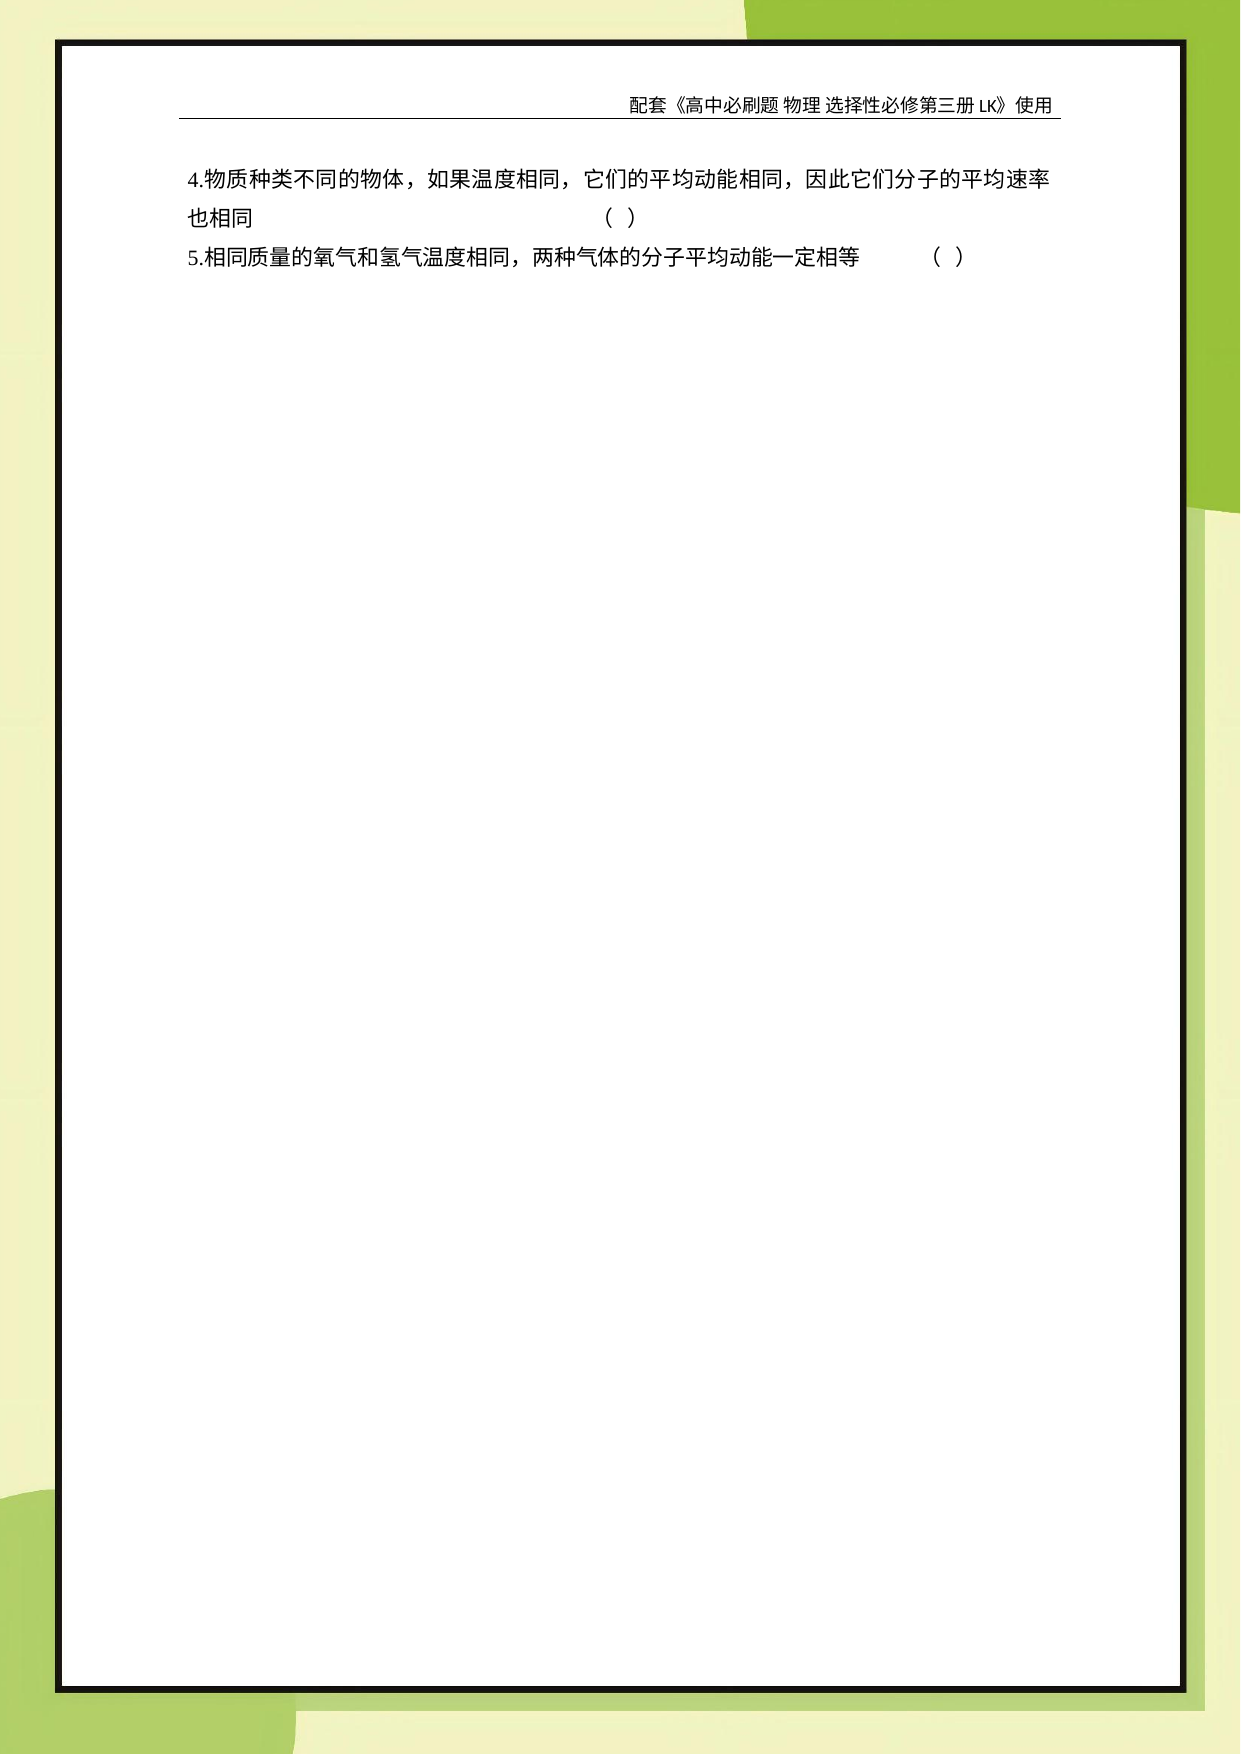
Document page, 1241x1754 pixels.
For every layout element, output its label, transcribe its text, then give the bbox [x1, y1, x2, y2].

picture [0, 0, 1241, 1754]
text 4.物质种类不同的物体，如果温度相同，它们的平均动能相同，因此它们分子的平均速率也相同 （ ） [187, 162, 1053, 233]
text 5.相同质量的氧气和氢气温度相同，两种气体的分子平均动能一定相等 （ ） [187, 240, 1053, 272]
